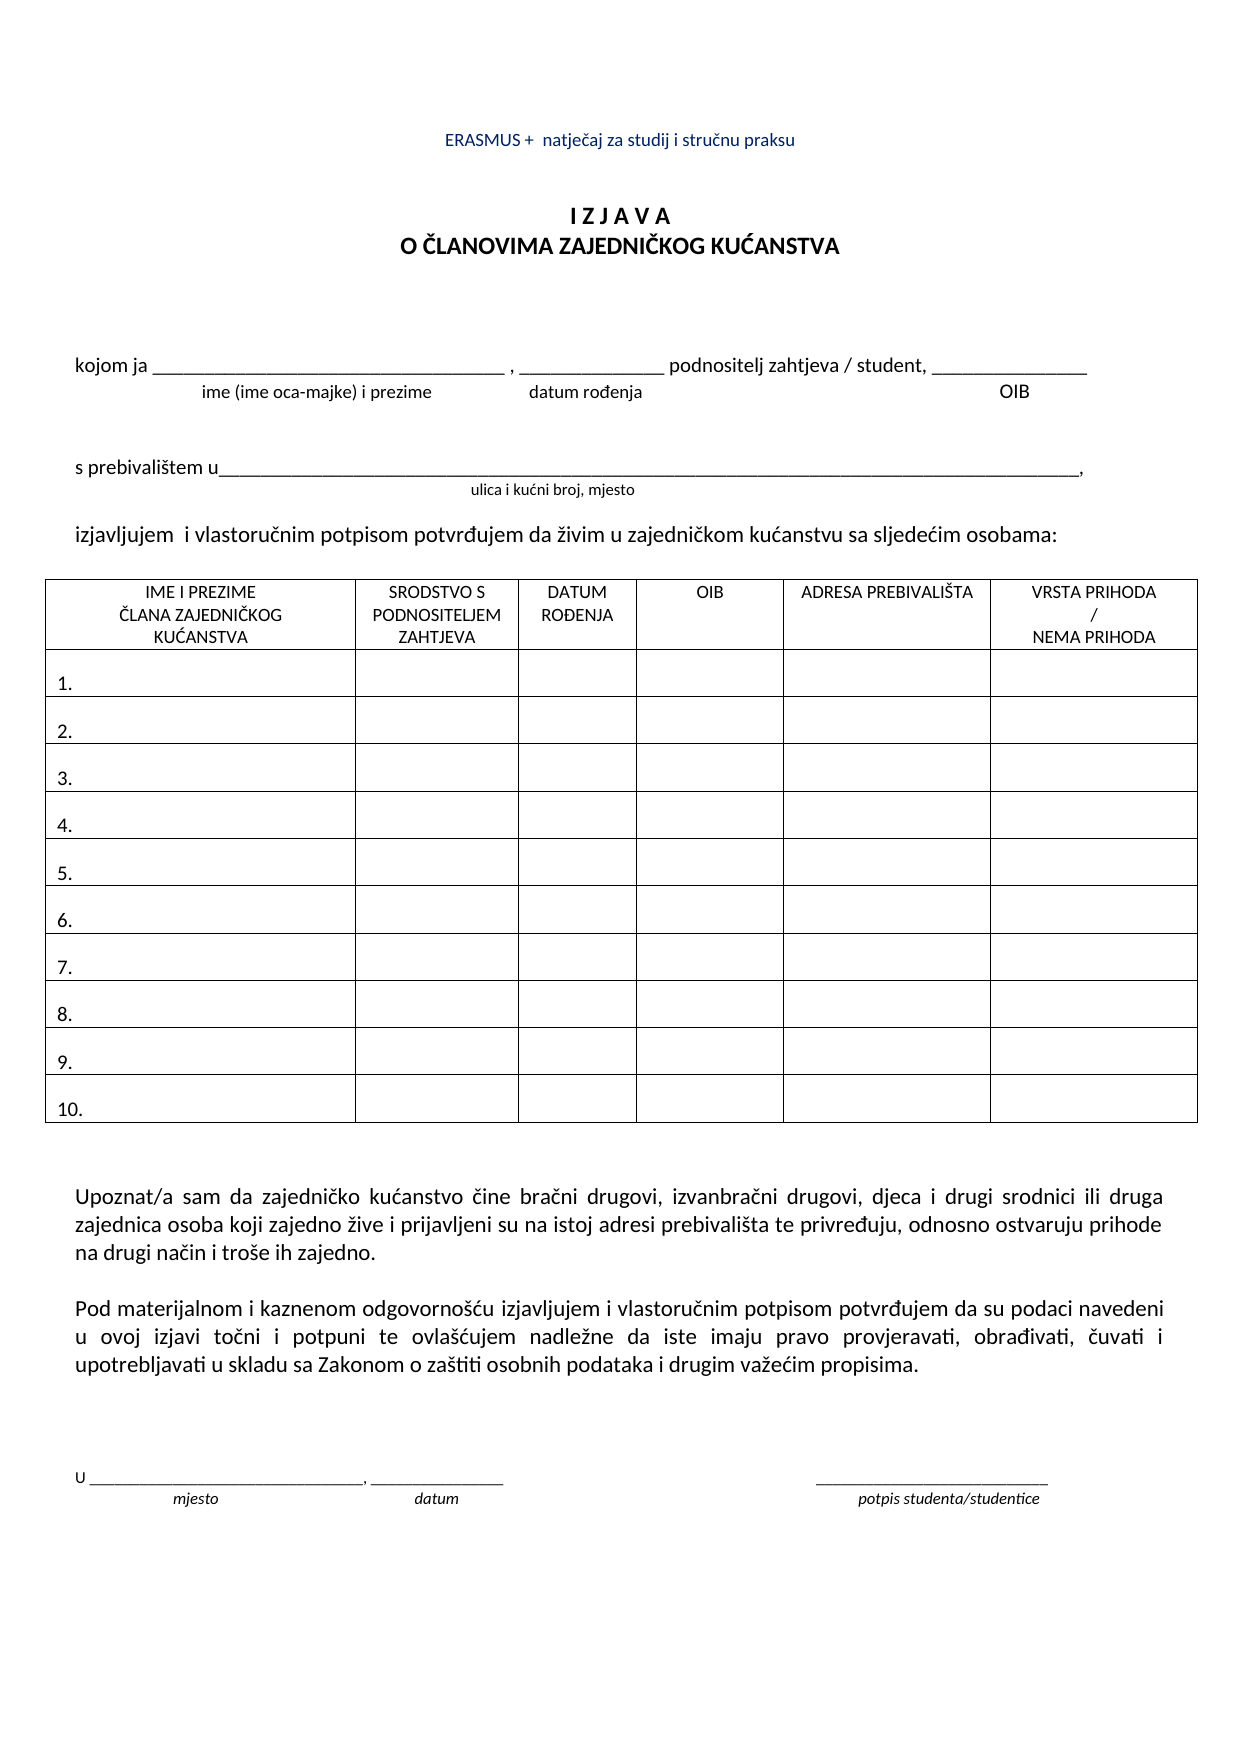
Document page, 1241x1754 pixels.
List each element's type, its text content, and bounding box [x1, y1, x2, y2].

table_cell [637, 981, 783, 1027]
table_cell 9. [46, 1028, 355, 1074]
table_cell [784, 934, 990, 980]
table_cell [991, 792, 1197, 838]
table_cell [519, 650, 636, 696]
table_cell [784, 650, 990, 696]
text ulica i kućni broj, mjesto [75, 480, 1165, 500]
table_cell [991, 1075, 1197, 1122]
table_cell [991, 981, 1197, 1027]
table_cell [637, 886, 783, 932]
table_cell [356, 697, 518, 743]
text ime (ime oca-majke) i prezime datum rođenja OIB [75, 378, 1165, 403]
text kojom ja __________________________________ , ______________ podnositelj zahtjeva / student, _______________ [75, 353, 1165, 378]
table_cell [784, 1075, 990, 1122]
table_cell [519, 981, 636, 1027]
table_cell [519, 934, 636, 980]
table_header ADRESA PREBIVALIŠTA [784, 580, 990, 649]
table_cell [784, 981, 990, 1027]
table_cell [356, 839, 518, 885]
table_cell [991, 1028, 1197, 1074]
table_header SRODSTVO S PODNOSITELJEM ZAHTJEVA [356, 580, 518, 649]
table_cell [784, 886, 990, 932]
text s prebivalištem u___________________________________________________________________________________, [75, 454, 1165, 480]
table_cell [637, 697, 783, 743]
table_cell [356, 886, 518, 932]
table_header OIB [637, 580, 783, 649]
table_cell [991, 934, 1197, 980]
text U _________________________________, ________________ ____________________________ [75, 1468, 1165, 1488]
table_cell [356, 934, 518, 980]
table_cell [991, 650, 1197, 696]
table_cell 4. [46, 792, 355, 838]
table_cell [784, 744, 990, 791]
table_cell [991, 839, 1197, 885]
table_cell [784, 792, 990, 838]
text Pod materijalnom i kaznenom odgovornošću izjavljujem i vlastoručnim potpisom potvrđujem da su podaci navedeni u ovoj izjavi točni i potpuni te ovlašćujem nadležne da iste imaju pravo provjeravati, obrađivati, čuvati i upotrebljavati u skladu sa Zakonom o zaštiti osobnih podataka i drugim važećim propisima. [75, 1294, 1165, 1378]
table_cell 10. [46, 1075, 355, 1122]
table_cell [637, 1028, 783, 1074]
table_cell [784, 839, 990, 885]
table_cell [784, 1028, 990, 1074]
table_cell [784, 697, 990, 743]
table_header IME I PREZIME ČLANA ZAJEDNIČKOG KUĆANSTVA [46, 580, 355, 649]
text O ČLANOVIMA ZAJEDNIČKOG KUĆANSTVA [75, 231, 1165, 261]
table_cell [519, 744, 636, 791]
table_cell [356, 744, 518, 791]
table_cell [991, 697, 1197, 743]
table_cell [356, 792, 518, 838]
table_cell [356, 1075, 518, 1122]
table_cell [637, 839, 783, 885]
table_header VRSTA PRIHODA / NEMA PRIHODA [991, 580, 1197, 649]
table_cell [519, 792, 636, 838]
text I Z J A V A [75, 200, 1165, 231]
table_header DATUM ROĐENJA [519, 580, 636, 649]
table_cell 2. [46, 697, 355, 743]
table_cell 1. [46, 650, 355, 696]
table_cell 8. [46, 981, 355, 1027]
table_cell 7. [46, 934, 355, 980]
table_cell [637, 934, 783, 980]
table_cell [356, 650, 518, 696]
text izjavljujem i vlastoručnim potpisom potvrđujem da živim u zajedničkom kućanstvu sa sljedećim osobama: [75, 520, 1165, 548]
table_cell [637, 744, 783, 791]
text Upoznat/a sam da zajedničko kućanstvo čine bračni drugovi, izvanbračni drugovi, djeca i drugi srodnici ili druga zajednica osoba koji zajedno žive i prijavljeni su na istoj adresi prebivališta te privređuju, odnosno ostvaruju prihode na drugi način i troše ih zajedno. [75, 1182, 1165, 1266]
table_cell [519, 886, 636, 932]
table_cell [637, 1075, 783, 1122]
table_cell [519, 1028, 636, 1074]
table_cell [519, 839, 636, 885]
table_cell [637, 650, 783, 696]
table_cell [356, 981, 518, 1027]
table_cell [356, 1028, 518, 1074]
table_cell [519, 1075, 636, 1122]
text mjesto datum potpis studenta/studentice [75, 1488, 1165, 1508]
table_cell [519, 697, 636, 743]
table_cell [637, 792, 783, 838]
table_cell [991, 744, 1197, 791]
table_cell 5. [46, 839, 355, 885]
table_cell [991, 886, 1197, 932]
table_cell 3. [46, 744, 355, 791]
table_cell 6. [46, 886, 355, 932]
